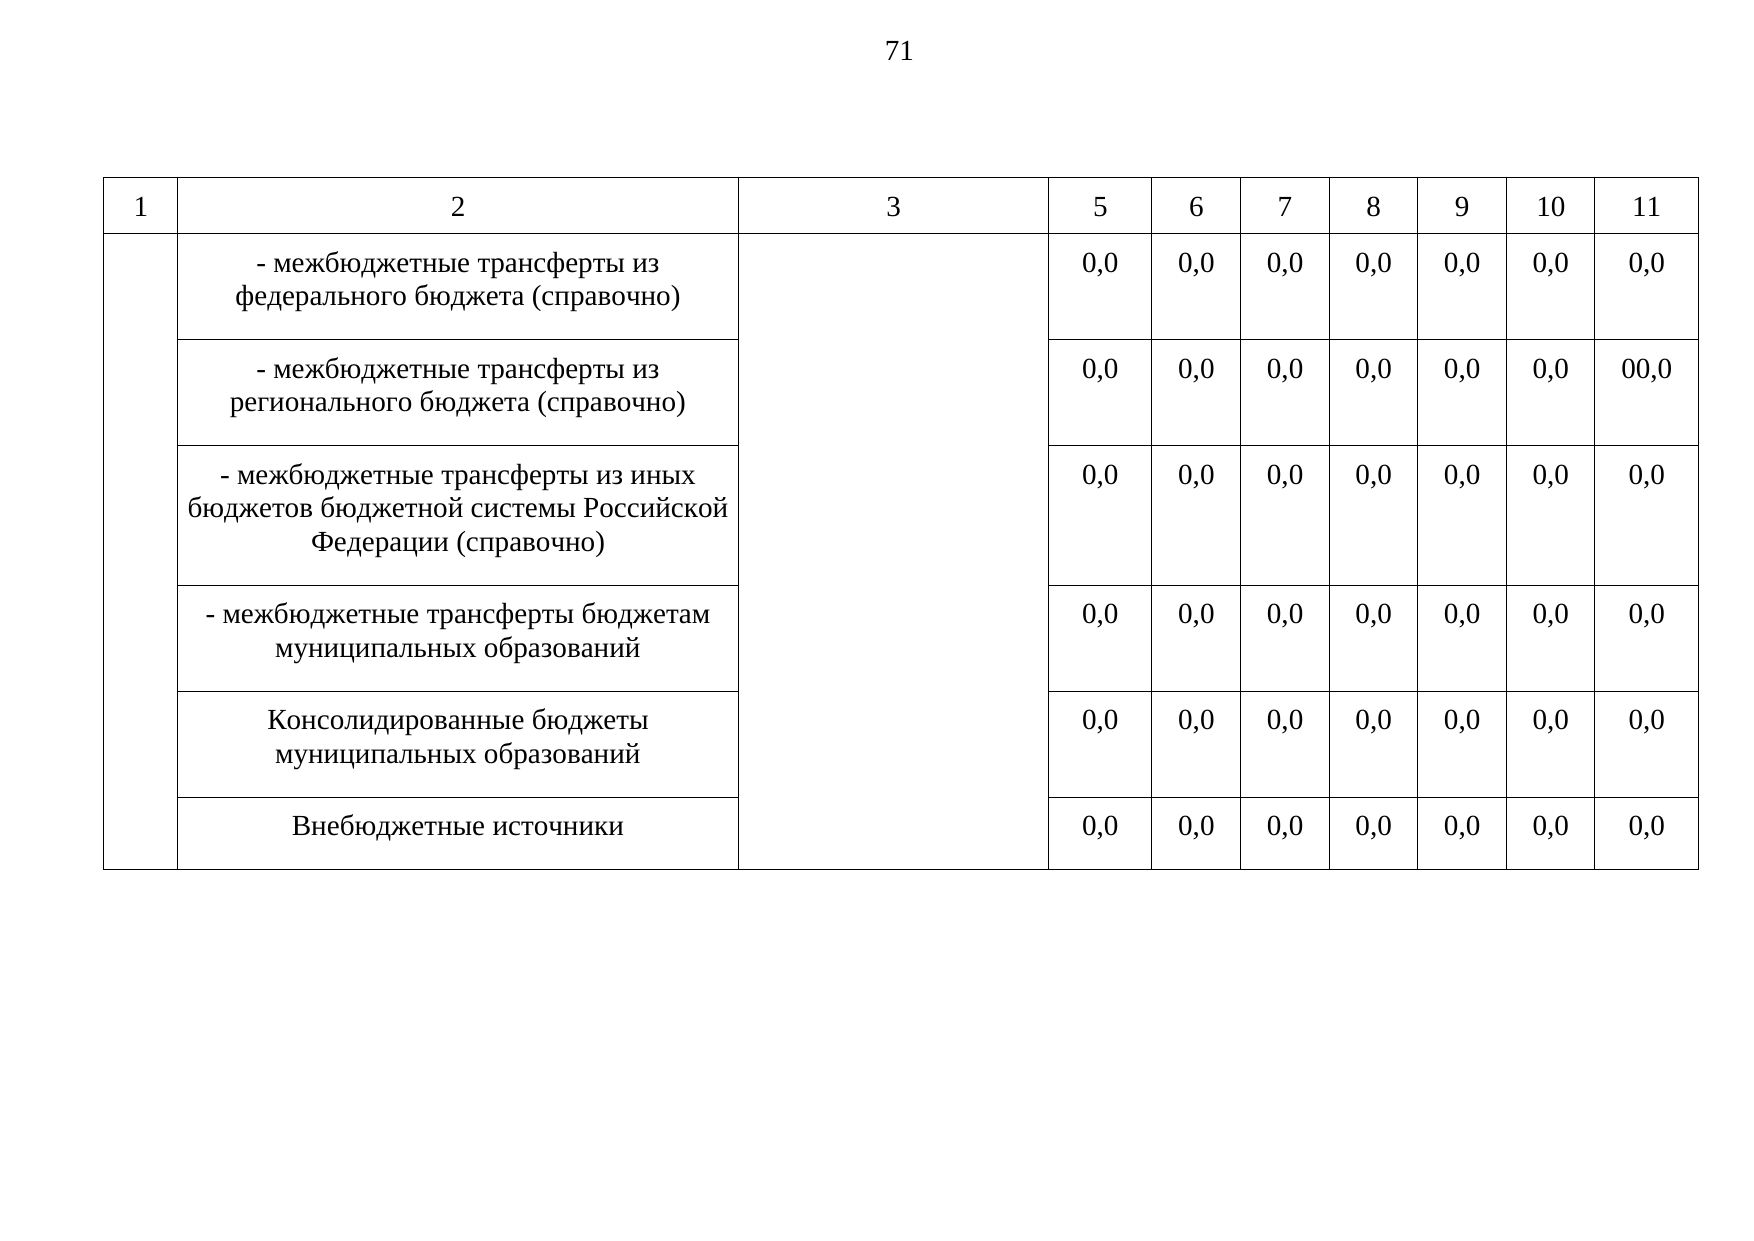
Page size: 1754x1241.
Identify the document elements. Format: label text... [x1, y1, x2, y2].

table_cell 0,0 [1152, 234, 1240, 339]
table_cell 0,0 [1241, 692, 1329, 797]
table_cell - межбюджетные трансферты из регионального бюджета (справочно) [178, 340, 738, 445]
table_header 7 [1241, 178, 1329, 233]
table_cell 0,0 [1507, 234, 1594, 339]
table_cell 0,0 [1330, 446, 1417, 585]
table_cell 0,0 [1330, 340, 1417, 445]
table_cell 0,0 [1595, 798, 1698, 869]
table_header 11 [1595, 178, 1698, 233]
table_cell 0,0 [1595, 586, 1698, 691]
table_cell 0,0 [1152, 340, 1240, 445]
table_cell 00,0 [1595, 340, 1698, 445]
table_cell 0,0 [1049, 692, 1151, 797]
table_cell - межбюджетные трансферты из федерального бюджета (справочно) [178, 234, 738, 339]
table_cell 0,0 [1418, 586, 1506, 691]
table_header 9 [1418, 178, 1506, 233]
table_cell 0,0 [1418, 798, 1506, 869]
table_cell 0,0 [1330, 798, 1417, 869]
table_header 5 [1049, 178, 1151, 233]
table_cell 0,0 [1507, 586, 1594, 691]
table_header 6 [1152, 178, 1240, 233]
table_cell Внебюджетные источники [178, 798, 738, 869]
table_cell 0,0 [1152, 586, 1240, 691]
table_cell - межбюджетные трансферты из иных бюджетов бюджетной системы Российской Федерации (справочно) [178, 446, 738, 585]
table_cell 0,0 [1049, 340, 1151, 445]
table_cell 0,0 [1418, 340, 1506, 445]
table_cell 0,0 [1507, 446, 1594, 585]
table_cell 0,0 [1418, 692, 1506, 797]
table_cell 0,0 [1330, 586, 1417, 691]
table_cell Консолидированные бюджеты муниципальных образований [178, 692, 738, 797]
table_cell 0,0 [1049, 446, 1151, 585]
table_header 3 [739, 178, 1048, 233]
table_cell 0,0 [1507, 692, 1594, 797]
table_cell 0,0 [1049, 234, 1151, 339]
table_cell 0,0 [1418, 234, 1506, 339]
table_cell 0,0 [1241, 586, 1329, 691]
table_cell 0,0 [1241, 234, 1329, 339]
table_cell 0,0 [1330, 234, 1417, 339]
table_cell 0,0 [1418, 446, 1506, 585]
table_cell 0,0 [1241, 446, 1329, 585]
table_cell 0,0 [1152, 798, 1240, 869]
table_header 2 [178, 178, 738, 233]
table_cell 0,0 [1241, 340, 1329, 445]
table_cell 0,0 [1152, 692, 1240, 797]
table_cell 0,0 [1595, 234, 1698, 339]
table_cell 0,0 [1049, 798, 1151, 869]
table_cell 0,0 [1507, 340, 1594, 445]
table_cell 0,0 [1330, 692, 1417, 797]
table_cell 0,0 [1595, 446, 1698, 585]
table_cell 0,0 [1241, 798, 1329, 869]
table_header 8 [1330, 178, 1417, 233]
table_header 1 [104, 178, 177, 233]
table_cell 0,0 [1507, 798, 1594, 869]
table_cell - межбюджетные трансферты бюджетам муниципальных образований [178, 586, 738, 691]
table_header 10 [1507, 178, 1594, 233]
table_cell 0,0 [1049, 586, 1151, 691]
table_cell 0,0 [1152, 446, 1240, 585]
table_cell 0,0 [1595, 692, 1698, 797]
